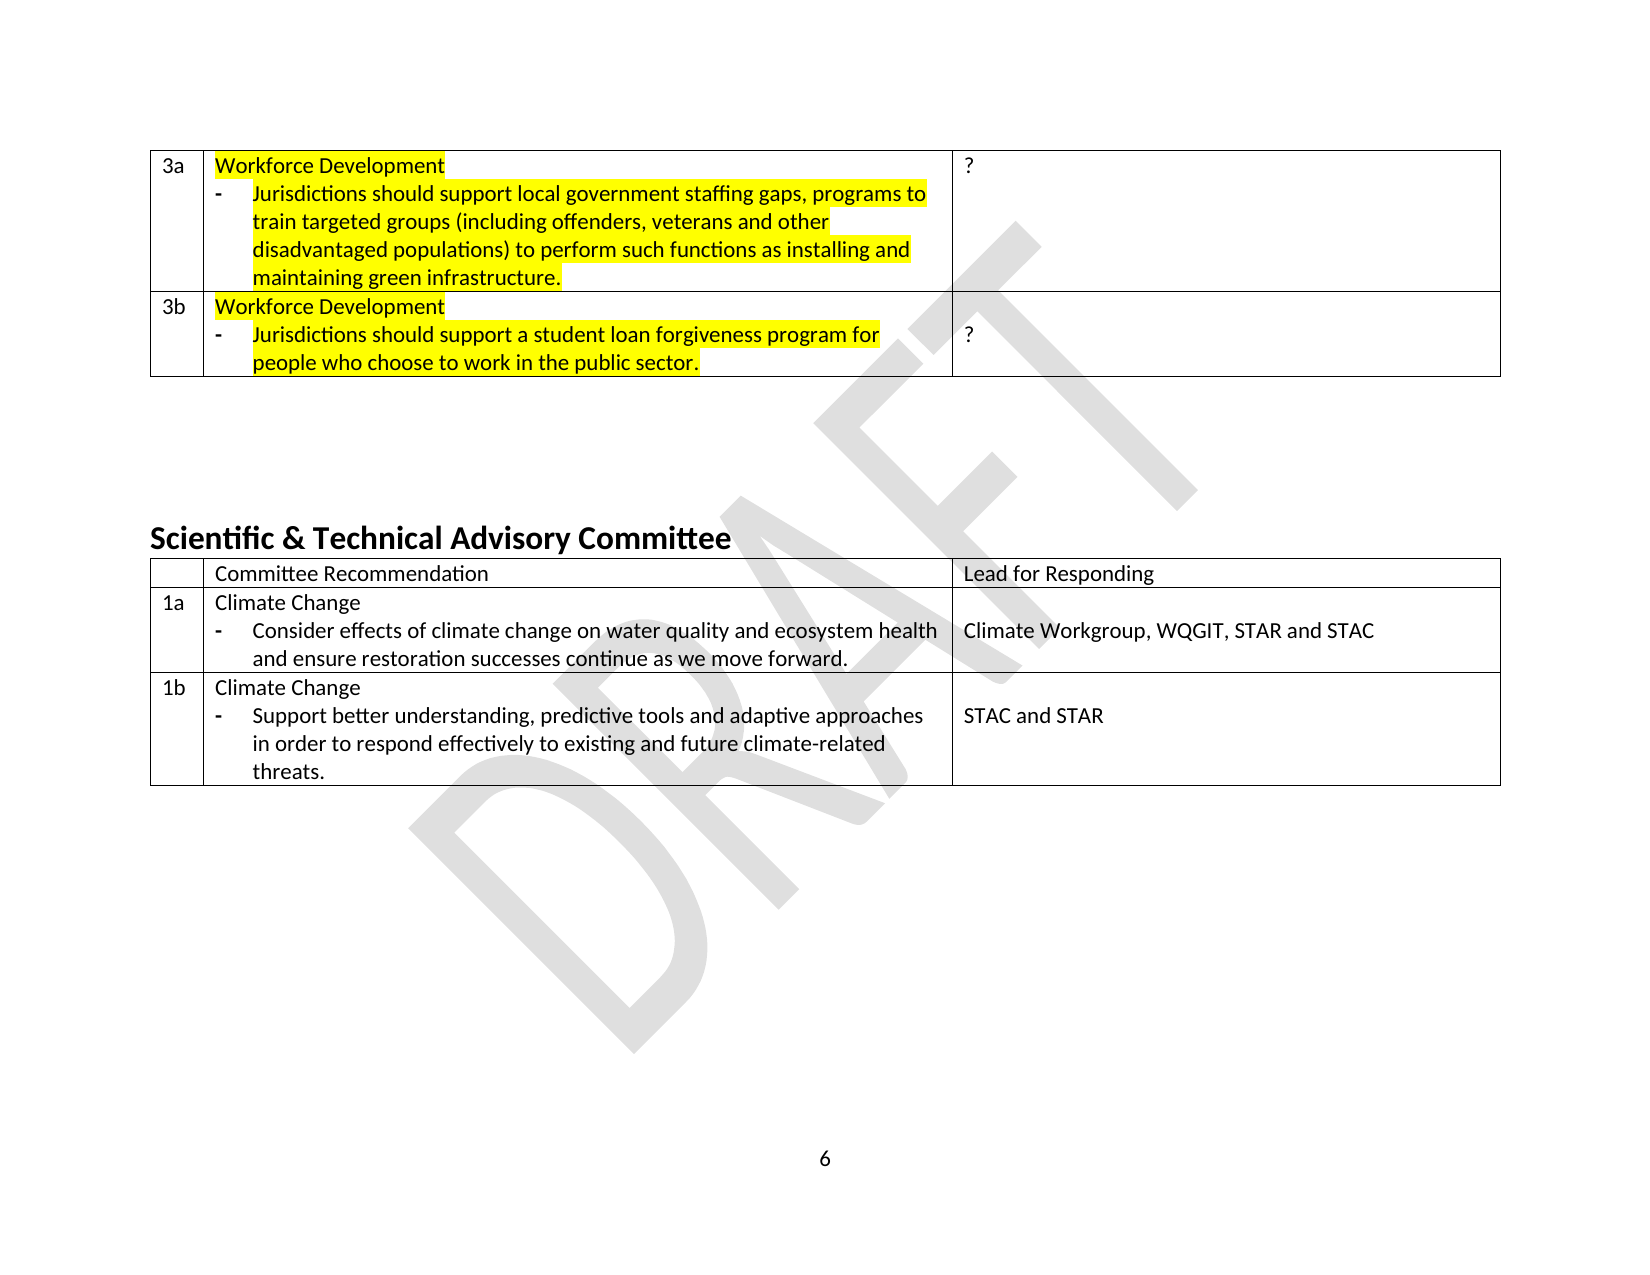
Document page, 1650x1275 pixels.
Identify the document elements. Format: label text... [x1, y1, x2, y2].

table_cell Climate Workgroup, WQGIT, STAR and STAC [953, 588, 1500, 672]
table_header [151, 559, 203, 587]
table_header 3a [151, 151, 203, 291]
table_cell 1a [151, 588, 203, 672]
table_cell Climate Change Consider effects of climate change on water quality and ecosystem health and ensure restoration successes continue as we move forward. [204, 588, 952, 672]
table_header ? [953, 151, 1500, 291]
table_cell ? [953, 292, 1500, 376]
table_cell Climate Change Support better understanding, predictive tools and adaptive approaches in order to respond effectively to existing and future climate-related threats. [204, 673, 952, 785]
table_cell Workforce Development Jurisdictions should support a student loan forgiveness program for people who choose to work in the public sector. [445, 292, 952, 376]
table_cell STAC and STAR [953, 673, 1500, 785]
text Scientific & Technical Advisory Committee [150, 517, 1500, 558]
table_header Workforce Development Jurisdictions should support local government staffing gaps, programs to train targeted groups (including offenders, veterans and other disadvantaged populations) to perform such functions as installing and maintaining green infrastructure. [445, 151, 952, 291]
table_cell 1b [151, 673, 203, 785]
table_cell 3b [151, 292, 203, 376]
table_header Lead for Responding [953, 559, 1500, 587]
table_header Committee Recommendation [204, 559, 952, 587]
